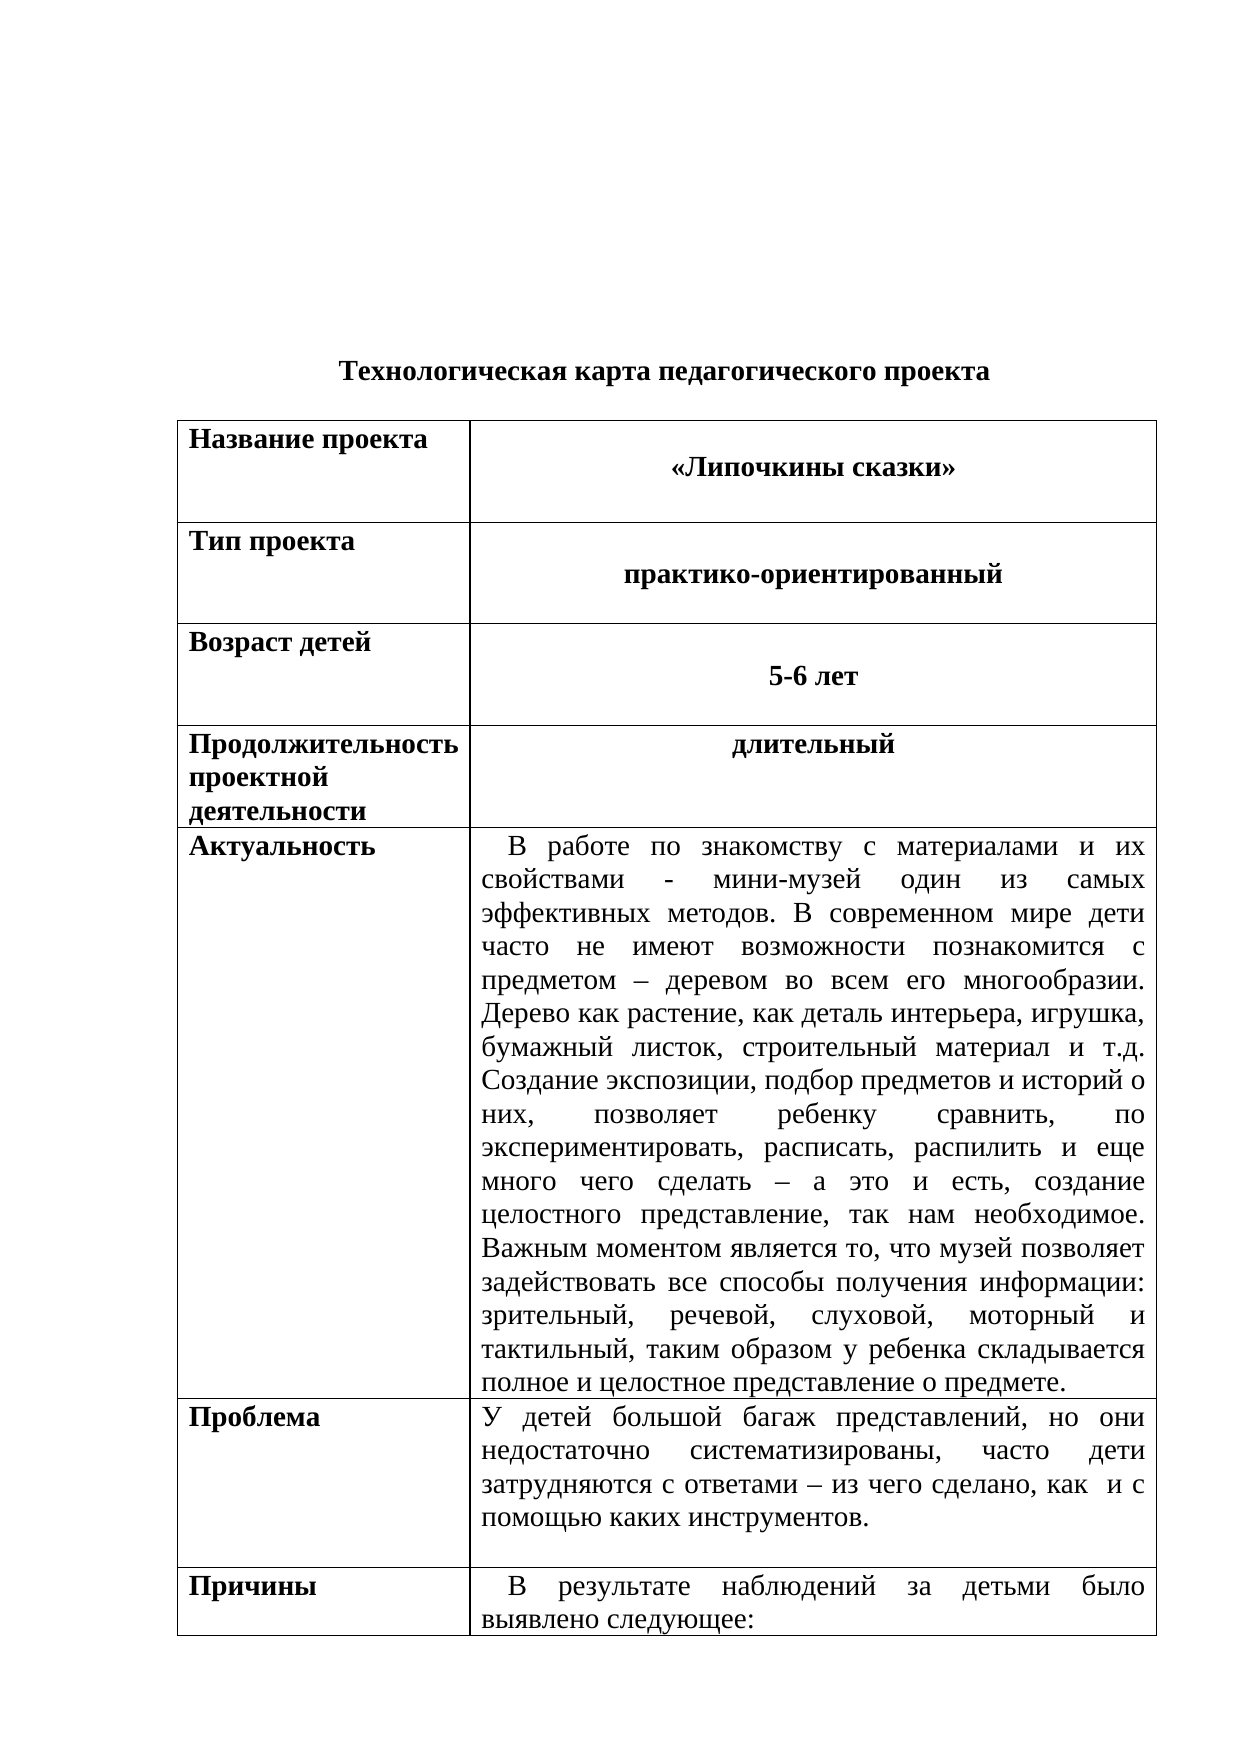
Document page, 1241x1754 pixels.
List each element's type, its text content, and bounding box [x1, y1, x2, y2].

table_cell Причины [178, 1568, 469, 1635]
table_cell Актуальность [178, 828, 469, 1398]
table_cell длительный [471, 726, 1156, 827]
table_cell Возраст детей [178, 624, 469, 725]
table_cell Продолжительность проектной деятельности [178, 726, 469, 827]
table_cell Проблема [178, 1399, 469, 1567]
table_cell Тип проекта [178, 523, 469, 623]
table_header Название проекта [178, 421, 469, 522]
table_cell практико-ориентированный [471, 523, 1156, 623]
table_cell 5-6 лет [471, 624, 1156, 725]
table_header «Липочкины сказки» [471, 421, 1156, 522]
table_cell В работе по знакомству с материалами и их свойствами - мини-музей один из самых эффективных методов. В современном мире дети часто не имеют возможности познакомится с предметом – деревом во всем его многообразии. Дерево как растение, как деталь интерьера, игрушка, бумажный листок, строительный материал и т.д. Создание экспозиции, подбор предметов и историй о них, позволяет ребенку сравнить, по экспериментировать, расписать, распилить и еще много чего сделать – а это и есть, создание целостного представление, так нам необходимое. Важным моментом является то, что музей позволяет задействовать все способы получения информации: зрительный, речевой, слуховой, моторный и тактильный, таким образом у ребенка складывается полное и целостное представление о предмете. [471, 828, 1156, 1398]
text Технологическая карта педагогического проекта [177, 353, 1152, 386]
table_cell У детей большой багаж представлений, но они недостаточно систематизированы, часто дети затрудняются с ответами – из чего сделано, как и с помощью каких инструментов. [471, 1399, 1156, 1567]
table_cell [471, 1568, 1156, 1635]
